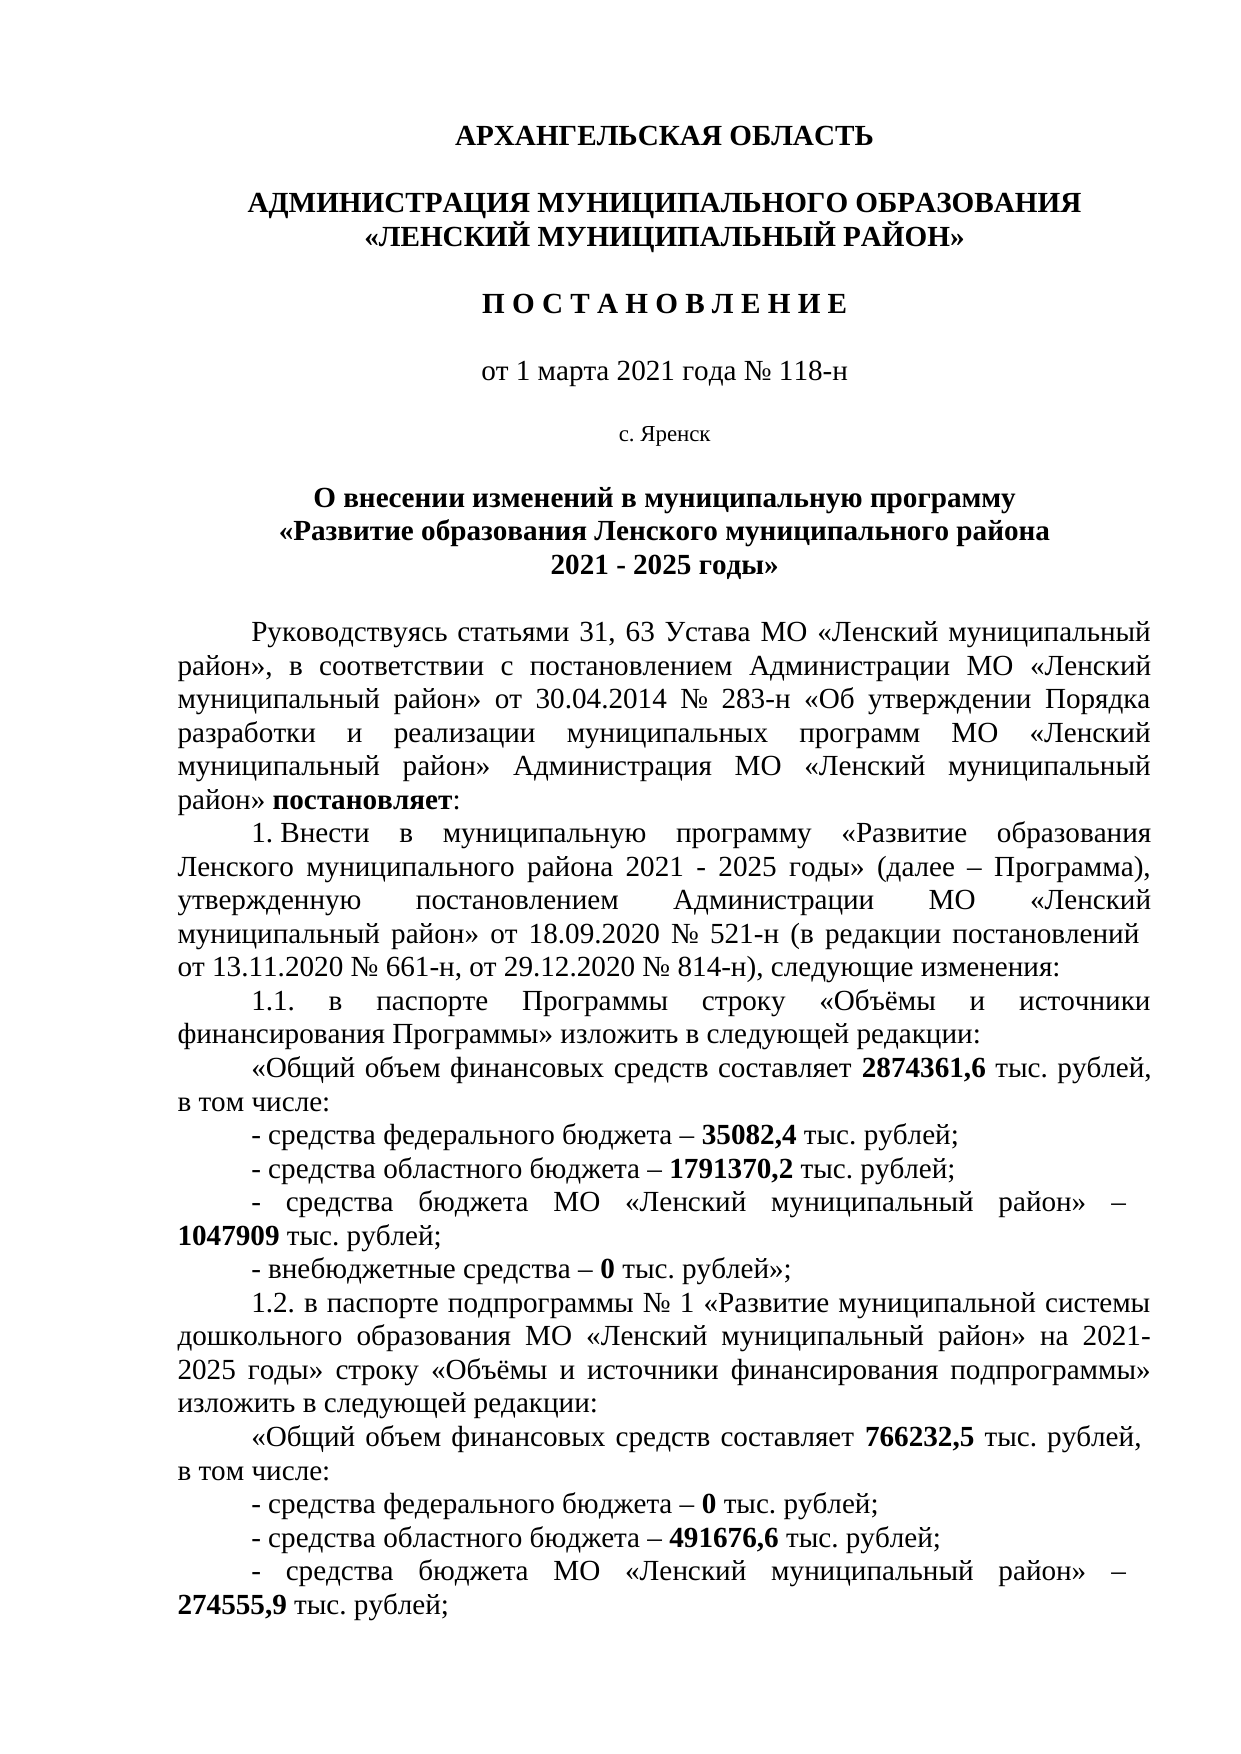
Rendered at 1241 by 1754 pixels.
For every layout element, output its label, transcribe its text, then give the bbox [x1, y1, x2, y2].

list «Общий объем финансовых средств составляет 766232,5 тыс. рублей, в том числе: [177, 1419, 1152, 1486]
text П О С Т А Н О В Л Е Н И Е [177, 286, 1152, 319]
text АРХАНГЕЛЬСКАЯ ОБЛАСТЬ [177, 118, 1152, 152]
text Руководствуясь статьями 31, 63 Устава МО «Ленский муниципальный район», в соответствии с постановлением Администрации МО «Ленский муниципальный район» от 30.04.2014 № 283-н «Об утверждении Порядка разработки и реализации муниципальных программ МО «Ленский муниципальный район» Администрация МО «Ленский муниципальный район» постановляет: [177, 614, 1152, 815]
list 1.1. в паспорте Программы строку «Объёмы и источники финансирования Программы» изложить в следующей редакции: [177, 983, 1152, 1050]
list 1.2. в паспорте подпрограммы № 1 «Развитие муниципальной системы дошкольного образования МО «Ленский муниципальный район» на 2021-2025 годы» строку «Объёмы и источники финансирования подпрограммы» изложить в следующей редакции: [177, 1285, 1152, 1419]
text О внесении изменений в муниципальную программу [177, 480, 1152, 513]
text от 1 марта 2021 года № 118-н [177, 353, 1152, 386]
list «Общий объем финансовых средств составляет 2874361,6 тыс. рублей, в том числе: [177, 1050, 1152, 1117]
list - средства областного бюджета – 1791370,2 тыс. рублей; [177, 1151, 1152, 1184]
text 2021 - 2025 годы» [177, 547, 1152, 581]
text «ЛЕНСКИЙ МУНИЦИПАЛЬНЫЙ РАЙОН» [177, 219, 1152, 252]
list - внебюджетные средства – 0 тыс. рублей»; [177, 1251, 1152, 1285]
text «Развитие образования Ленского муниципального района [177, 513, 1152, 547]
list - средства бюджета МО «Ленский муниципальный район» – 274555,9 тыс. рублей; [177, 1553, 1152, 1620]
list - средства областного бюджета – 491676,6 тыс. рублей; [177, 1520, 1152, 1553]
subtitle Внести в муниципальную программу «Развитие образования Ленского муниципального района 2021 - 2025 годы» (далее – Программа), утвержденную постановлением Администрации МО «Ленский муниципальный район» от 18.09.2020 № 521-н (в редакции постановлений от 13.11.2020 № 661-н, от 29.12.2020 № 814-н), следующие изменения: [177, 815, 1152, 983]
text - средства федерального бюджета – 0 тыс. рублей; [177, 1486, 1152, 1520]
list - средства бюджета МО «Ленский муниципальный район» – 1047909 тыс. рублей; [177, 1184, 1152, 1251]
text с. Яренск [177, 420, 1152, 446]
text АДМИНИСТРАЦИЯ МУНИЦИПАЛЬНОГО ОБРАЗОВАНИЯ [177, 185, 1152, 219]
text - средства федерального бюджета – 35082,4 тыс. рублей; [177, 1117, 1152, 1151]
